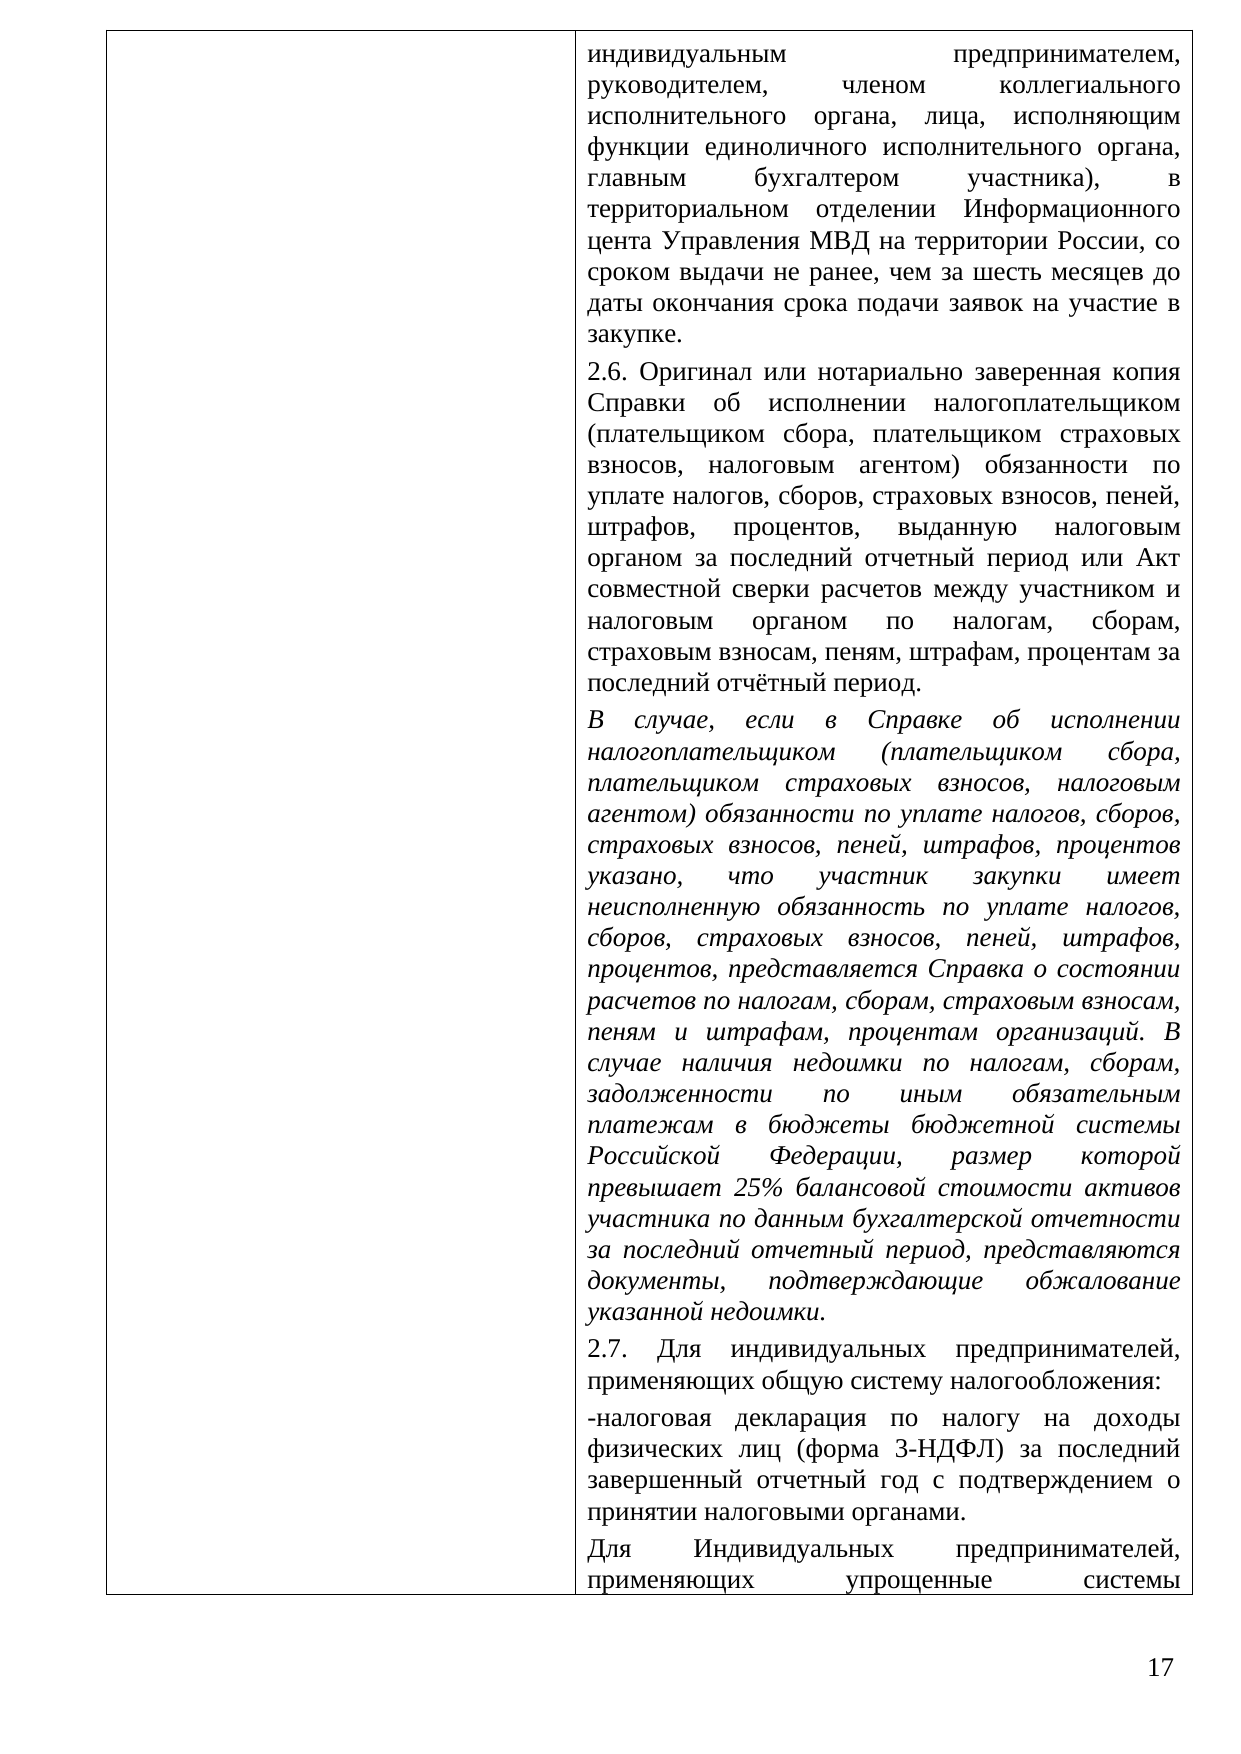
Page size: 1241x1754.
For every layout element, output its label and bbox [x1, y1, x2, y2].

table_cell [576, 31, 1192, 1594]
table_cell [107, 31, 575, 1594]
